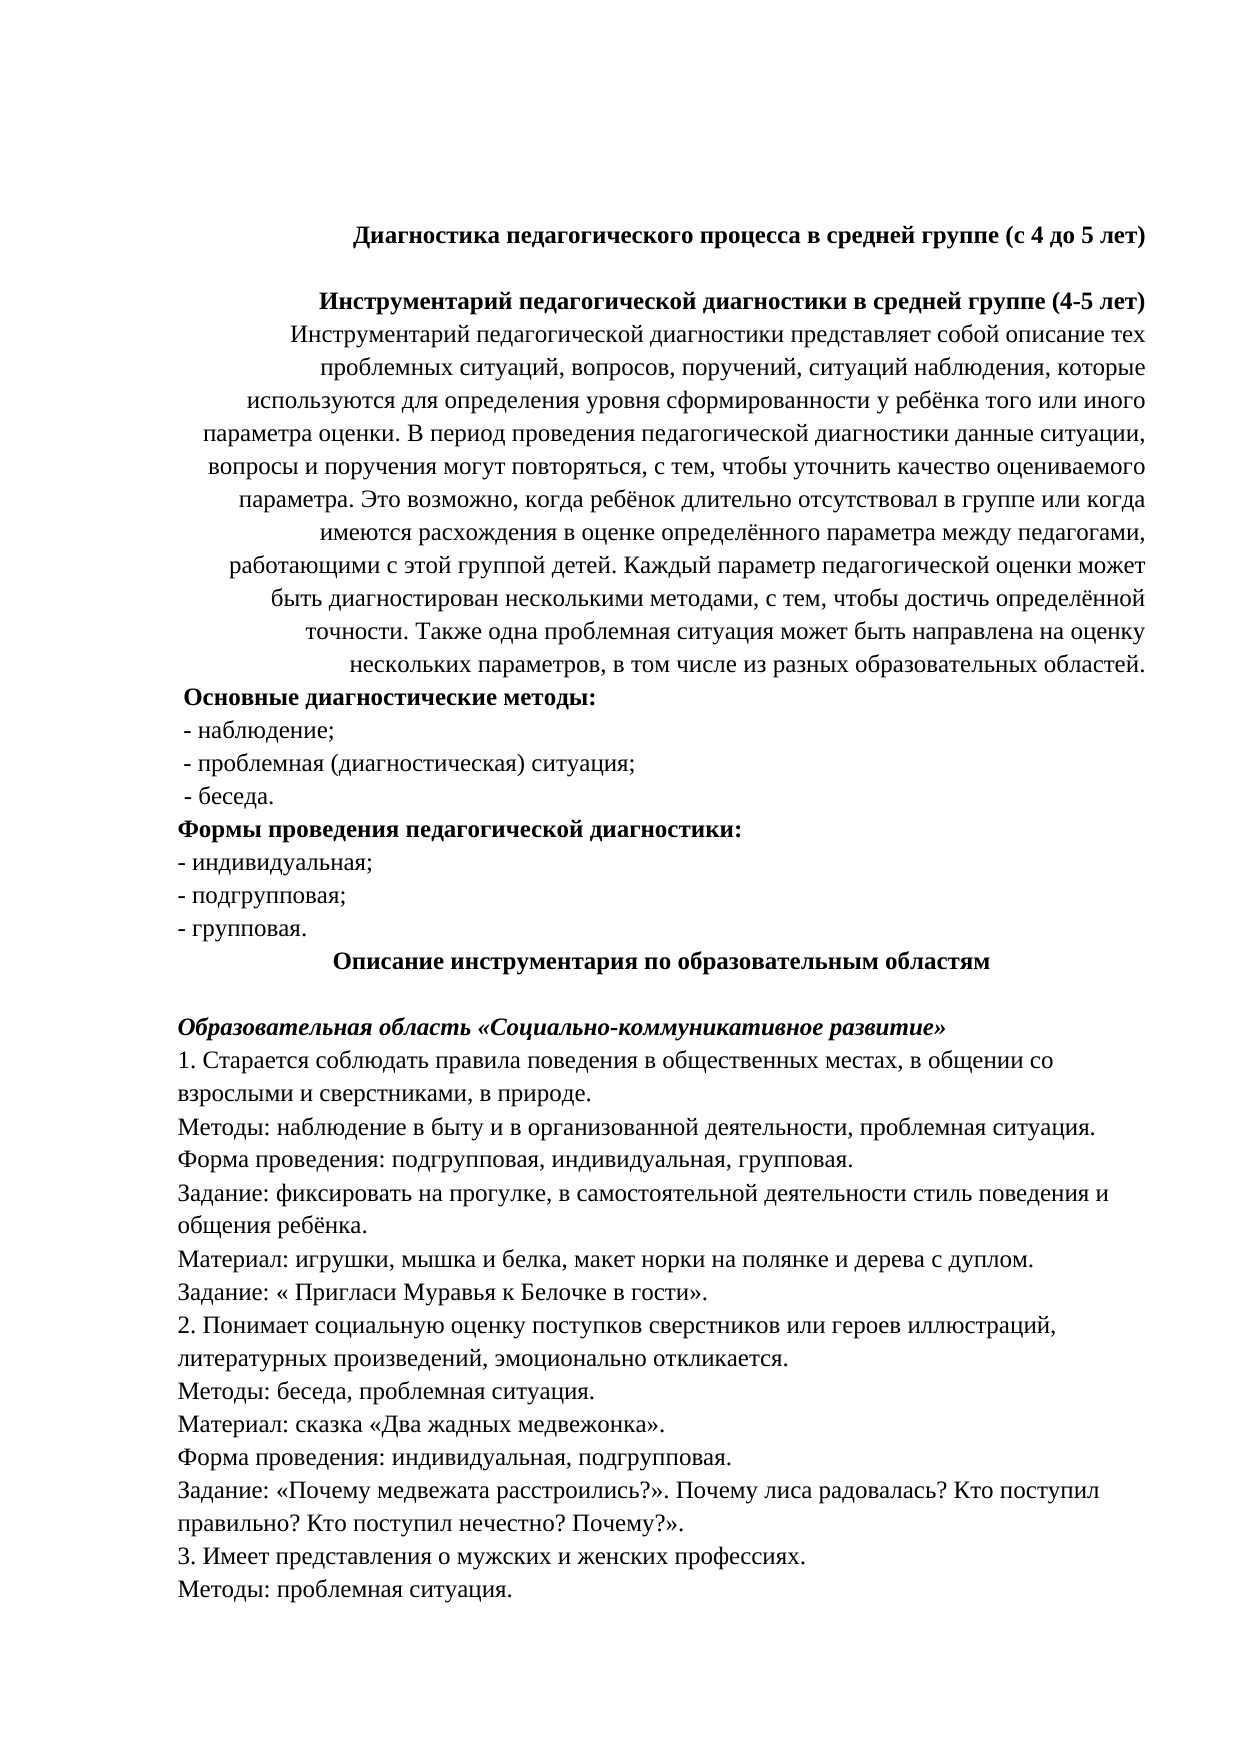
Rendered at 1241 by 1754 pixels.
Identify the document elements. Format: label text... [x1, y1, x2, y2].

text 2. Понимает социальную оценку поступков сверстников или героев иллюстраций, литературных произведений, эмоционально откликается. [177, 1310, 1146, 1371]
text Форма проведения: подгрупповая, индивидуальная, групповая. [177, 1144, 1146, 1173]
text Образовательная область «Социально-коммуникативное развитие» [177, 1012, 1146, 1041]
text Описание инструментария по образовательным областям [177, 946, 1146, 975]
text - подгрупповая; [177, 880, 1146, 909]
text Методы: наблюдение в быту и в организованной деятельности, проблемная ситуация. [177, 1112, 1146, 1140]
text Инструментарий педагогической диагностики представляет собой описание тех проблемных ситуаций, вопросов, поручений, ситуаций наблюдения, которые используются для определения уровня сформированности у ребёнка того или иного параметра оценки. В период проведения педагогической диагностики данные ситуации, вопросы и поручения могут повторяться, с тем, чтобы уточнить качество оцениваемого параметра. Это возможно, когда ребёнок длительно отсутствовал в группе или когда имеются расхождения в оценке определённого параметра между педагогами, работающими с этой группой детей. Каждый параметр педагогической оценки может быть диагностирован несколькими методами, с тем, чтобы достичь определённой точности. Также одна проблемная ситуация может быть направлена на оценку нескольких параметров, в том числе из разных образовательных областей. [183, 319, 1146, 678]
text Диагностика педагогического процесса в средней группе (с 4 до 5 лет) [183, 220, 1146, 249]
text 3. Имеет представления о мужских и женских профессиях. [177, 1541, 1146, 1569]
text - проблемная (диагностическая) ситуация; [183, 748, 1146, 777]
text Форма проведения: индивидуальная, подгрупповая. [177, 1442, 1146, 1471]
text - групповая. [177, 913, 1146, 942]
text Методы: проблемная ситуация. [177, 1574, 1146, 1603]
text Материал: сказка «Два жадных медвежонка». [177, 1409, 1146, 1437]
text - беседа. [177, 781, 1146, 810]
text Задание: « Пригласи Муравья к Белочке в гости». [177, 1277, 1146, 1305]
text Методы: беседа, проблемная ситуация. [177, 1376, 1146, 1404]
text - индивидуальная; [177, 847, 1146, 876]
text Задание: «Почему медвежата расстроились?». Почему лиса радовалась? Кто поступил правильно? Кто поступил нечестно? Почему?». [177, 1475, 1146, 1537]
text Инструментарий педагогической диагностики в средней группе (4-5 лет) [183, 286, 1146, 315]
text - наблюдение; [183, 715, 1146, 744]
text Задание: фиксировать на прогулке, в самостоятельной деятельности стиль поведения и общения ребёнка. [177, 1178, 1146, 1239]
text Формы проведения педагогической диагностики: [177, 814, 1146, 843]
text 1. Старается соблюдать правила поведения в общественных местах, в общении со взрослыми и сверстниками, в природе. [177, 1046, 1146, 1107]
text Основные диагностические методы: [183, 682, 1146, 711]
text Материал: игрушки, мышка и белка, макет норки на полянке и дерева с дуплом. [177, 1244, 1146, 1272]
